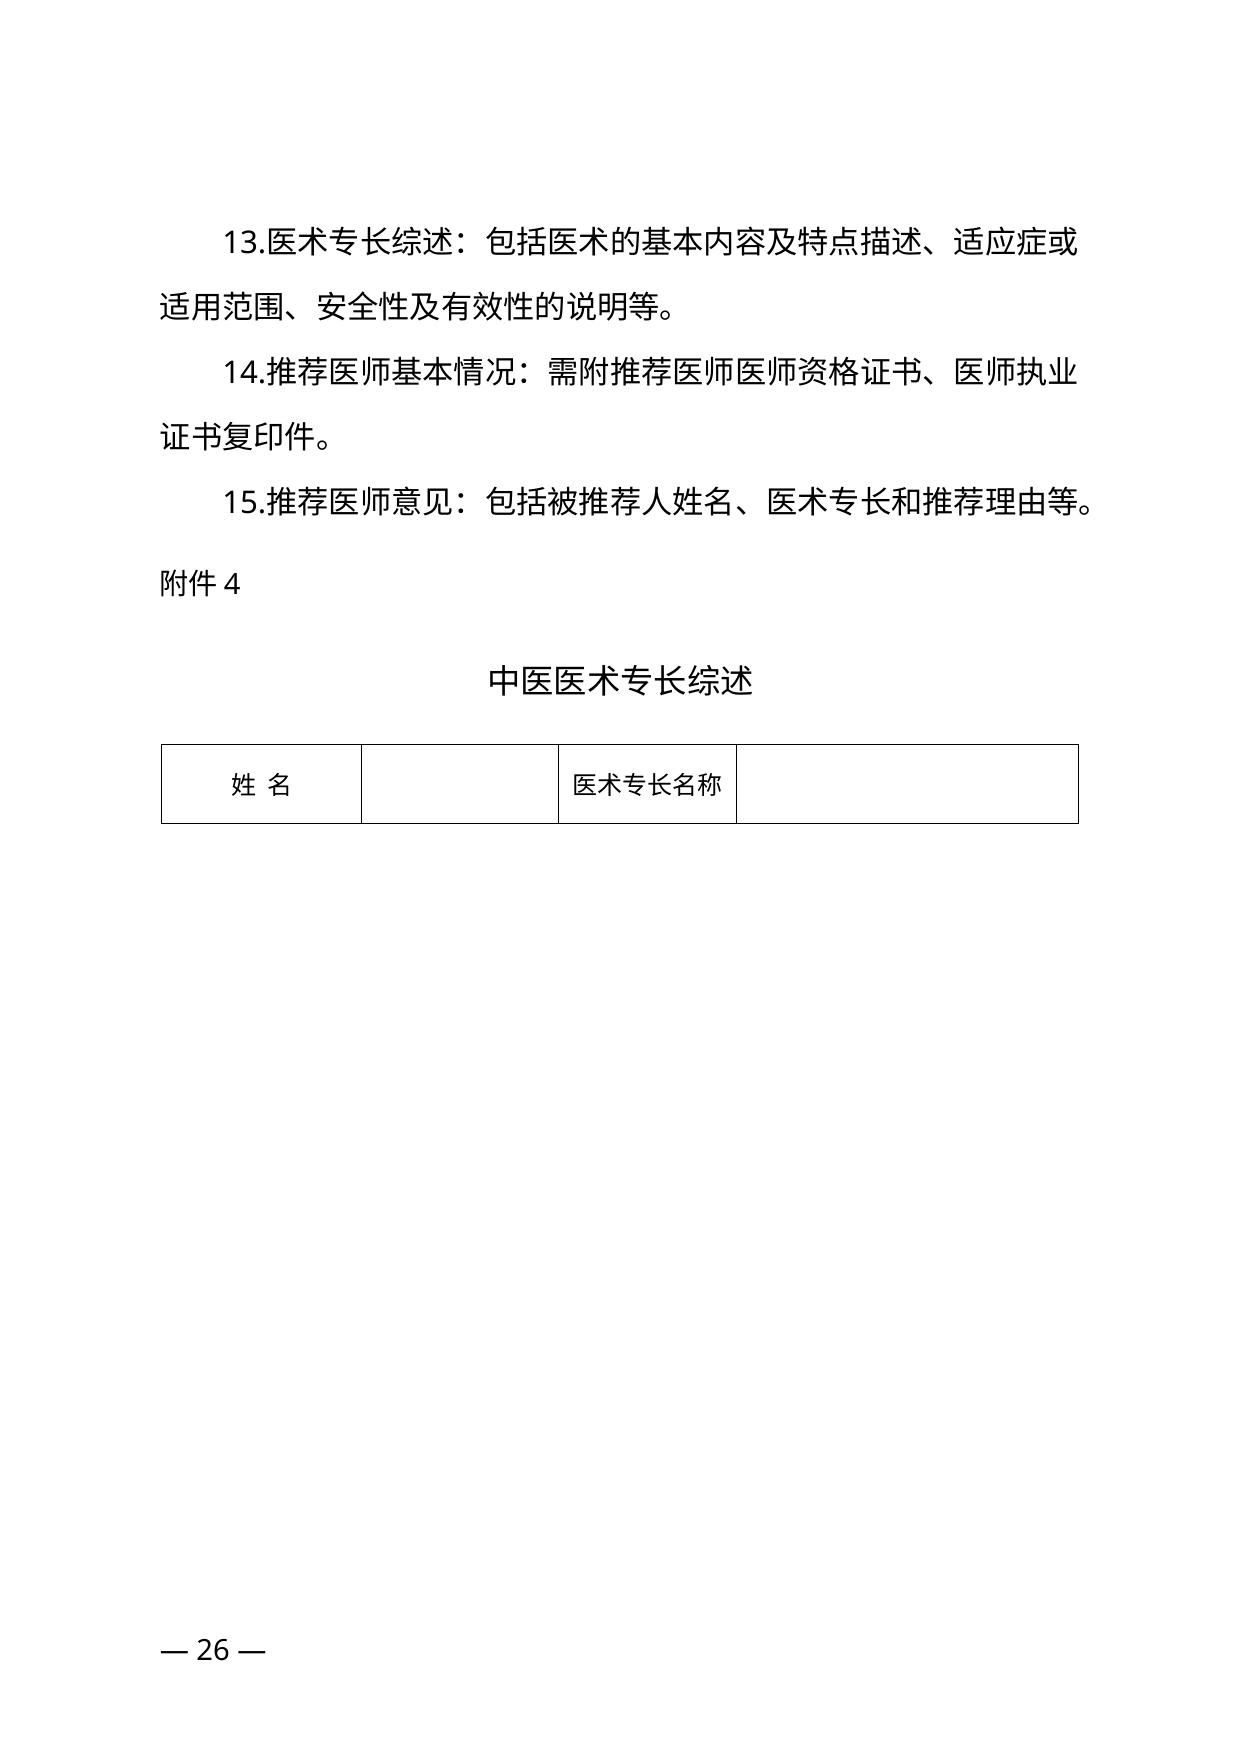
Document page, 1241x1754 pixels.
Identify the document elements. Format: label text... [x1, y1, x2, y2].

list 中医医术专长综述 [159, 647, 1081, 712]
table_header [362, 745, 558, 823]
table_header [737, 745, 1078, 823]
table_header 医术专长名称 [559, 745, 736, 823]
text 14.推荐医师基本情况：需附推荐医师医师资格证书、医师执业证书复印件。 [159, 338, 1081, 468]
table_header 姓 名 [162, 745, 361, 823]
list 15.推荐医师意见：包括被推荐人姓名、医术专长和推荐理由等。 [159, 468, 1081, 533]
text 13.医术专长综述：包括医术的基本内容及特点描述、适应症或适用范围、安全性及有效性的说明等。 [159, 208, 1081, 338]
list 附件4 [159, 549, 1081, 614]
